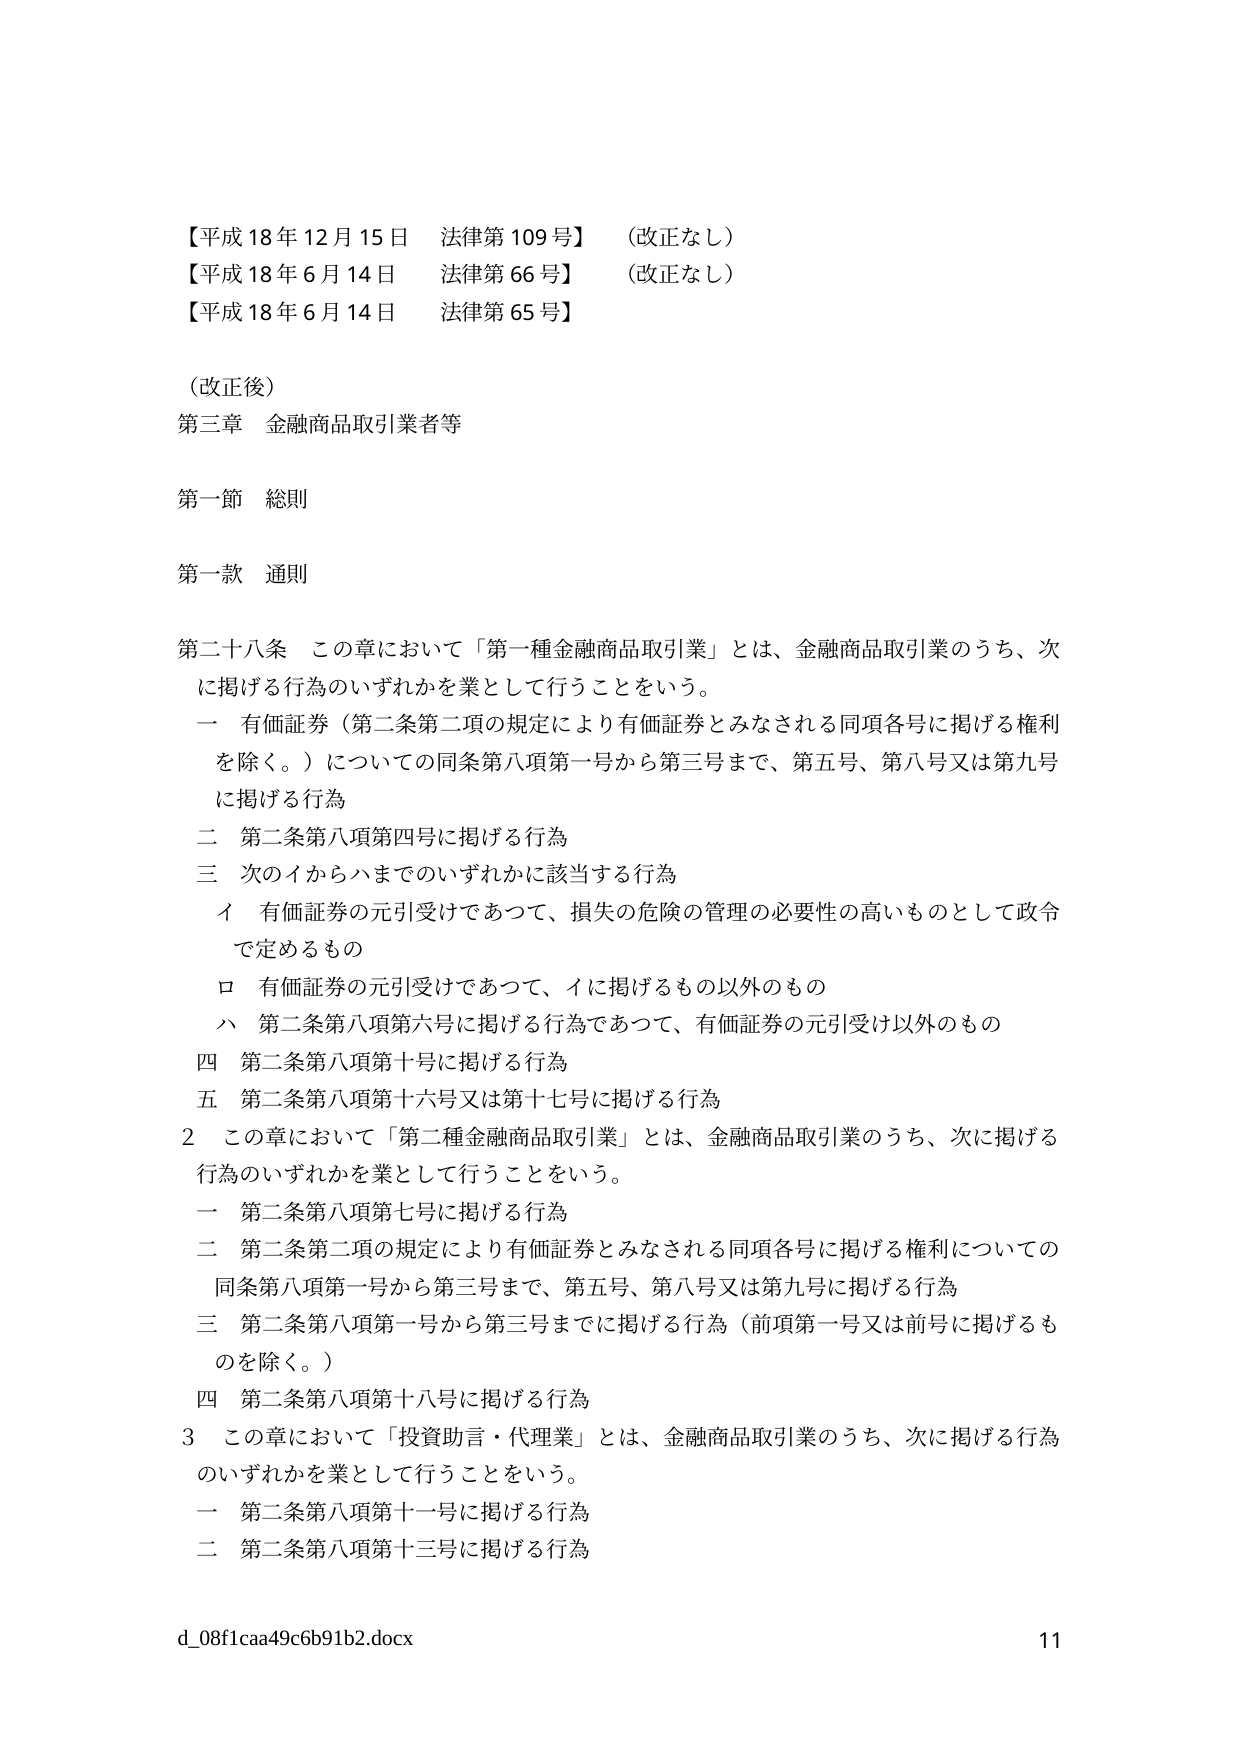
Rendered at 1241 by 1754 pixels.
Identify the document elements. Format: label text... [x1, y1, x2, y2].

text 第一款 通則 [177, 554, 1063, 592]
text 【平成18年12月15日 法律第109号】 （改正なし） [177, 217, 1063, 254]
text 一 第二条第八項第十一号に掲げる行為 [196, 1492, 1063, 1529]
text 第一節 総則 [177, 479, 1063, 517]
text ハ 第二条第八項第六号に掲げる行為であつて、有価証券の元引受け以外のもの [215, 1004, 1063, 1042]
text 第三章 金融商品取引業者等 [177, 404, 1063, 442]
text 三 次のイからハまでのいずれかに該当する行為 [196, 854, 1063, 892]
text ロ 有価証券の元引受けであつて、イに掲げるもの以外のもの [215, 967, 1063, 1004]
text 第二十八条 この章において「第一種金融商品取引業」とは、金融商品取引業のうち、次に掲げる行為のいずれかを業として行うことをいう。 [177, 629, 1063, 704]
text ３ この章において「投資助言・代理業」とは、金融商品取引業のうち、次に掲げる行為のいずれかを業として行うことをいう。 [177, 1417, 1063, 1492]
text 二 第二条第二項の規定により有価証券とみなされる同項各号に掲げる権利についての同条第八項第一号から第三号まで、第五号、第八号又は第九号に掲げる行為 [196, 1229, 1063, 1304]
text 【平成18年6月14日 法律第65号】 [177, 292, 1063, 329]
text 二 第二条第八項第十三号に掲げる行為 [196, 1529, 1063, 1567]
text （改正後） [177, 367, 1063, 404]
text 一 第二条第八項第七号に掲げる行為 [196, 1192, 1063, 1229]
text イ 有価証券の元引受けであつて、損失の危険の管理の必要性の高いものとして政令で定めるもの [215, 892, 1063, 967]
text 【平成18年6月14日 法律第66号】 （改正なし） [177, 254, 1063, 292]
text 四 第二条第八項第十号に掲げる行為 [196, 1042, 1063, 1079]
text 四 第二条第八項第十八号に掲げる行為 [196, 1379, 1063, 1417]
text 三 第二条第八項第一号から第三号までに掲げる行為（前項第一号又は前号に掲げるものを除く。） [196, 1304, 1063, 1379]
text 五 第二条第八項第十六号又は第十七号に掲げる行為 [196, 1079, 1063, 1117]
text 二 第二条第八項第四号に掲げる行為 [196, 817, 1063, 854]
text 一 有価証券（第二条第二項の規定により有価証券とみなされる同項各号に掲げる権利を除く。）についての同条第八項第一号から第三号まで、第五号、第八号又は第九号に掲げる行為 [196, 704, 1063, 817]
text ２ この章において「第二種金融商品取引業」とは、金融商品取引業のうち、次に掲げる行為のいずれかを業として行うことをいう。 [177, 1117, 1063, 1192]
